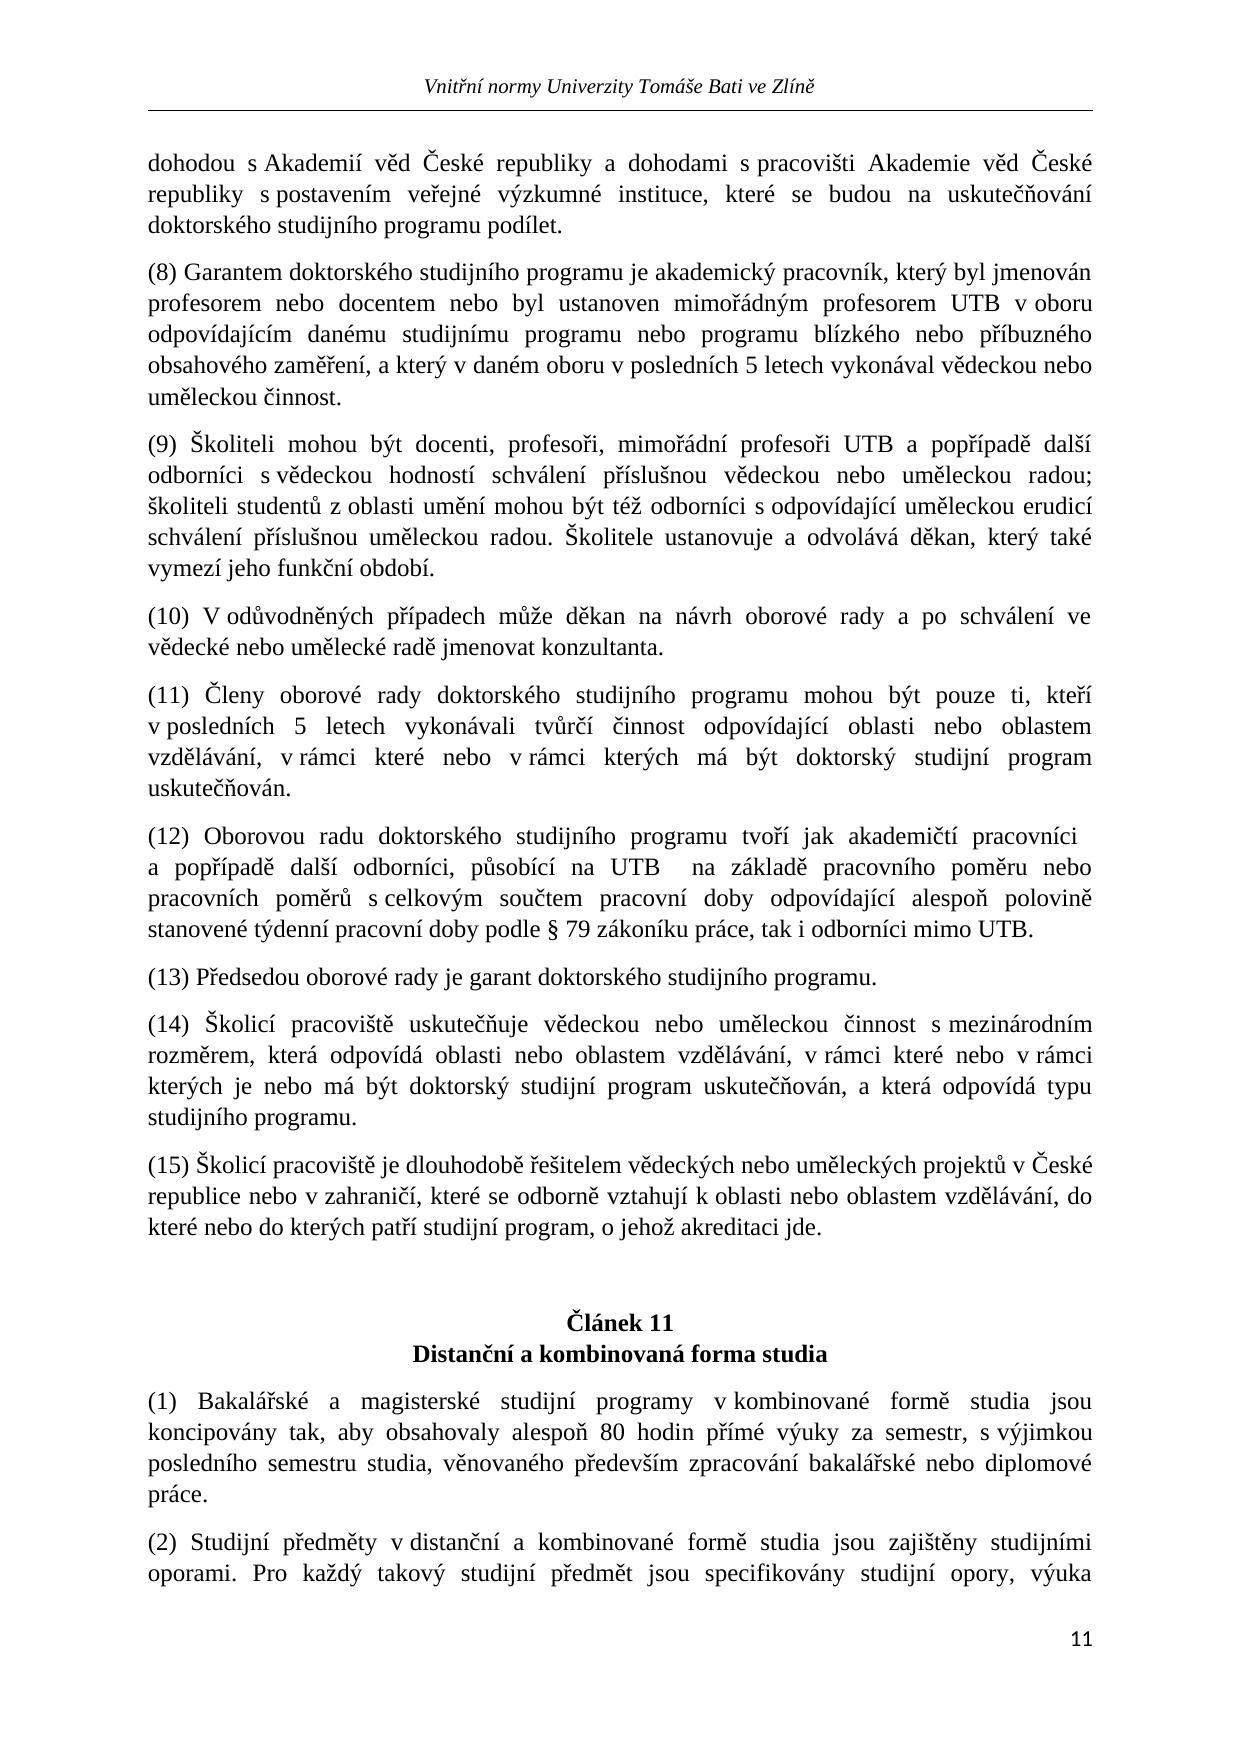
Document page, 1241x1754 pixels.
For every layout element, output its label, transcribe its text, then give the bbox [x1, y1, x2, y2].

text (12) Oborovou radu doktorského studijního programu tvoří jak akademičtí pracovníci a popřípadě další odborníci, působící na UTB na základě pracovního poměru nebo pracovních poměrů s celkovým součtem pracovní doby odpovídající alespoň polovině stanovené týdenní pracovní doby podle § 79 zákoníku práce, tak i odborníci mimo UTB. [148, 821, 1093, 943]
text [148, 1527, 1093, 1587]
text (10) V odůvodněných případech může děkan na návrh oborové rady a po schválení ve vědecké nebo umělecké radě jmenovat konzultanta. [148, 601, 1093, 661]
text (11) Členy oborové rady doktorského studijního programu mohou být pouze ti, kteří v posledních 5 letech vykonávali tvůrčí činnost odpovídající oblasti nebo oblastem vzdělávání, v rámci které nebo v rámci kterých má být doktorský studijní program uskutečňován. [148, 680, 1093, 802]
text (9) Školiteli mohou být docenti, profesoři, mimořádní profesoři UTB a popřípadě další odborníci s vědeckou hodností schválení příslušnou vědeckou nebo uměleckou radou; školiteli studentů z oblasti umění mohou být též odborníci s odpovídající uměleckou erudicí schválení příslušnou uměleckou radou. Školitele ustanovuje a odvolává děkan, který také vymezí jeho funkční období. [148, 429, 1093, 582]
text (8) Garantem doktorského studijního programu je akademický pracovník, který byl jmenován profesorem nebo docentem nebo byl ustanoven mimořádným profesorem UTB v oboru odpovídajícím danému studijnímu programu nebo programu blízkého nebo příbuzného obsahového zaměření, a který v daném oboru v posledních 5 letech vykonával vědeckou nebo uměleckou činnost. [148, 257, 1093, 410]
text (14) Školicí pracoviště uskutečňuje vědeckou nebo uměleckou činnost s mezinárodním rozměrem, která odpovídá oblasti nebo oblastem vzdělávání, v rámci které nebo v rámci kterých je nebo má být doktorský studijní program uskutečňován, a která odpovídá typu studijního programu. [148, 1009, 1093, 1131]
text (13) Předsedou oborové rady je garant doktorského studijního programu. [148, 962, 1093, 990]
text (1) Bakalářské a magisterské studijní programy v kombinované formě studia jsou koncipovány tak, aby obsahovaly alespoň 80 hodin přímé výuky za semestr, s výjimkou posledního semestru studia, věnovaného především zpracování bakalářské nebo diplomové práce. [148, 1386, 1093, 1508]
list Distanční a kombinovaná forma studia [148, 1339, 1093, 1367]
list Článek 11 [148, 1308, 1093, 1336]
text (15) Školicí pracoviště je dlouhodobě řešitelem vědeckých nebo uměleckých projektů v České republice nebo v zahraničí, které se odborně vztahují k oblasti nebo oblastem vzdělávání, do které nebo do kterých patří studijní program, o jehož akreditaci jde. [148, 1150, 1093, 1241]
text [148, 148, 1093, 238]
